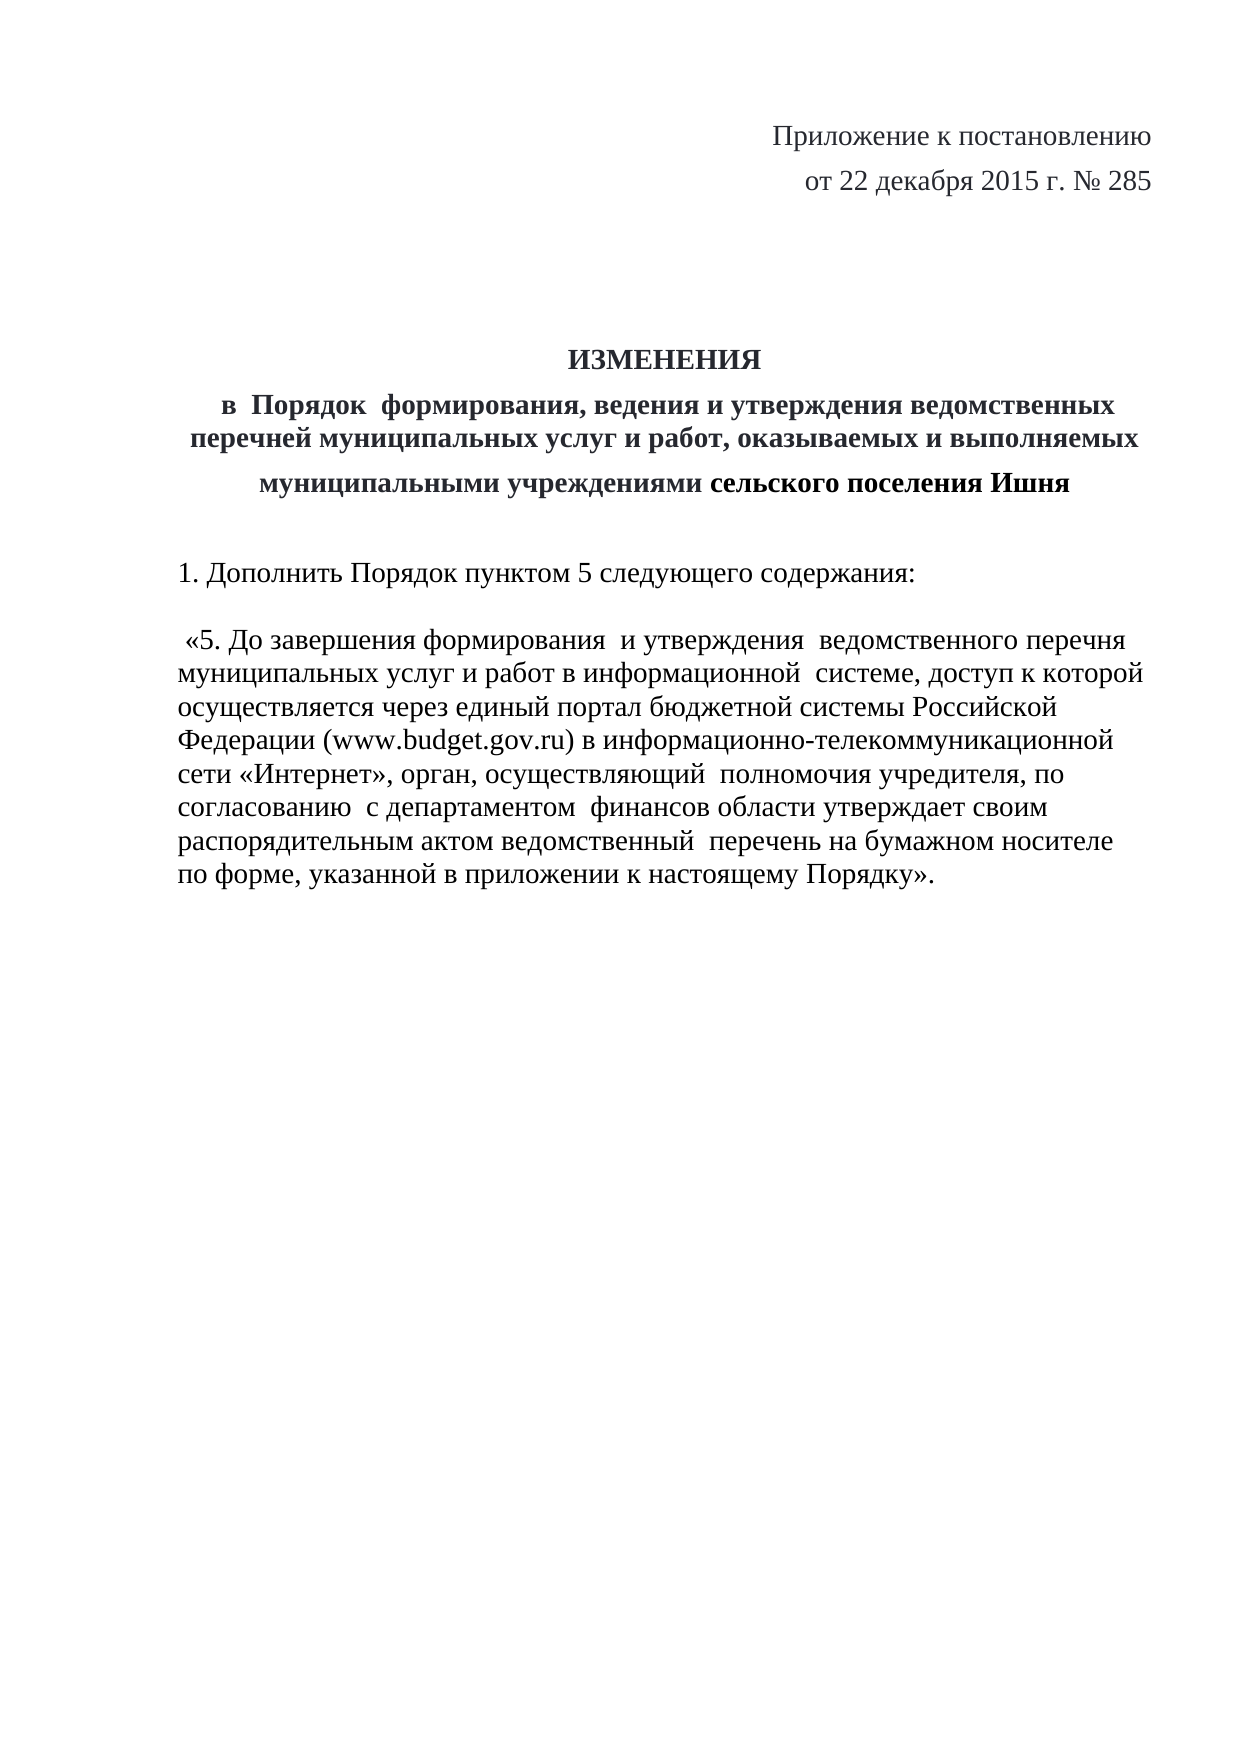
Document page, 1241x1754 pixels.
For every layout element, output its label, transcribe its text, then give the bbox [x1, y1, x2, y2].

text от 22 декабря 2015 г. № 285 [177, 163, 1152, 196]
text ИЗМЕНЕНИЯ [177, 342, 1152, 376]
text муниципальными учреждениями сельского поселения Ишня [177, 465, 1152, 499]
text в Порядок формирования, ведения и утверждения ведомственных перечней муниципальных услуг и работ, оказываемых и выполняемых [177, 387, 1152, 454]
text «5. До завершения формирования и утверждения ведомственного перечня муниципальных услуг и работ в информационной системе, доступ к которой осуществляется через единый портал бюджетной системы Российской Федерации (www.budget.gov.ru) в информационно-телекоммуникационной сети «Интернет», орган, осуществляющий полномочия учредителя, по согласованию с департаментом финансов области утверждает своим распорядительным актом ведомственный перечень на бумажном носителе по форме, указанной в приложении к настоящему Порядку». [177, 622, 1152, 890]
text 1. Дополнить Порядок пунктом 5 следующего содержания: [177, 555, 1152, 588]
text Приложение к постановлению [177, 118, 1152, 152]
